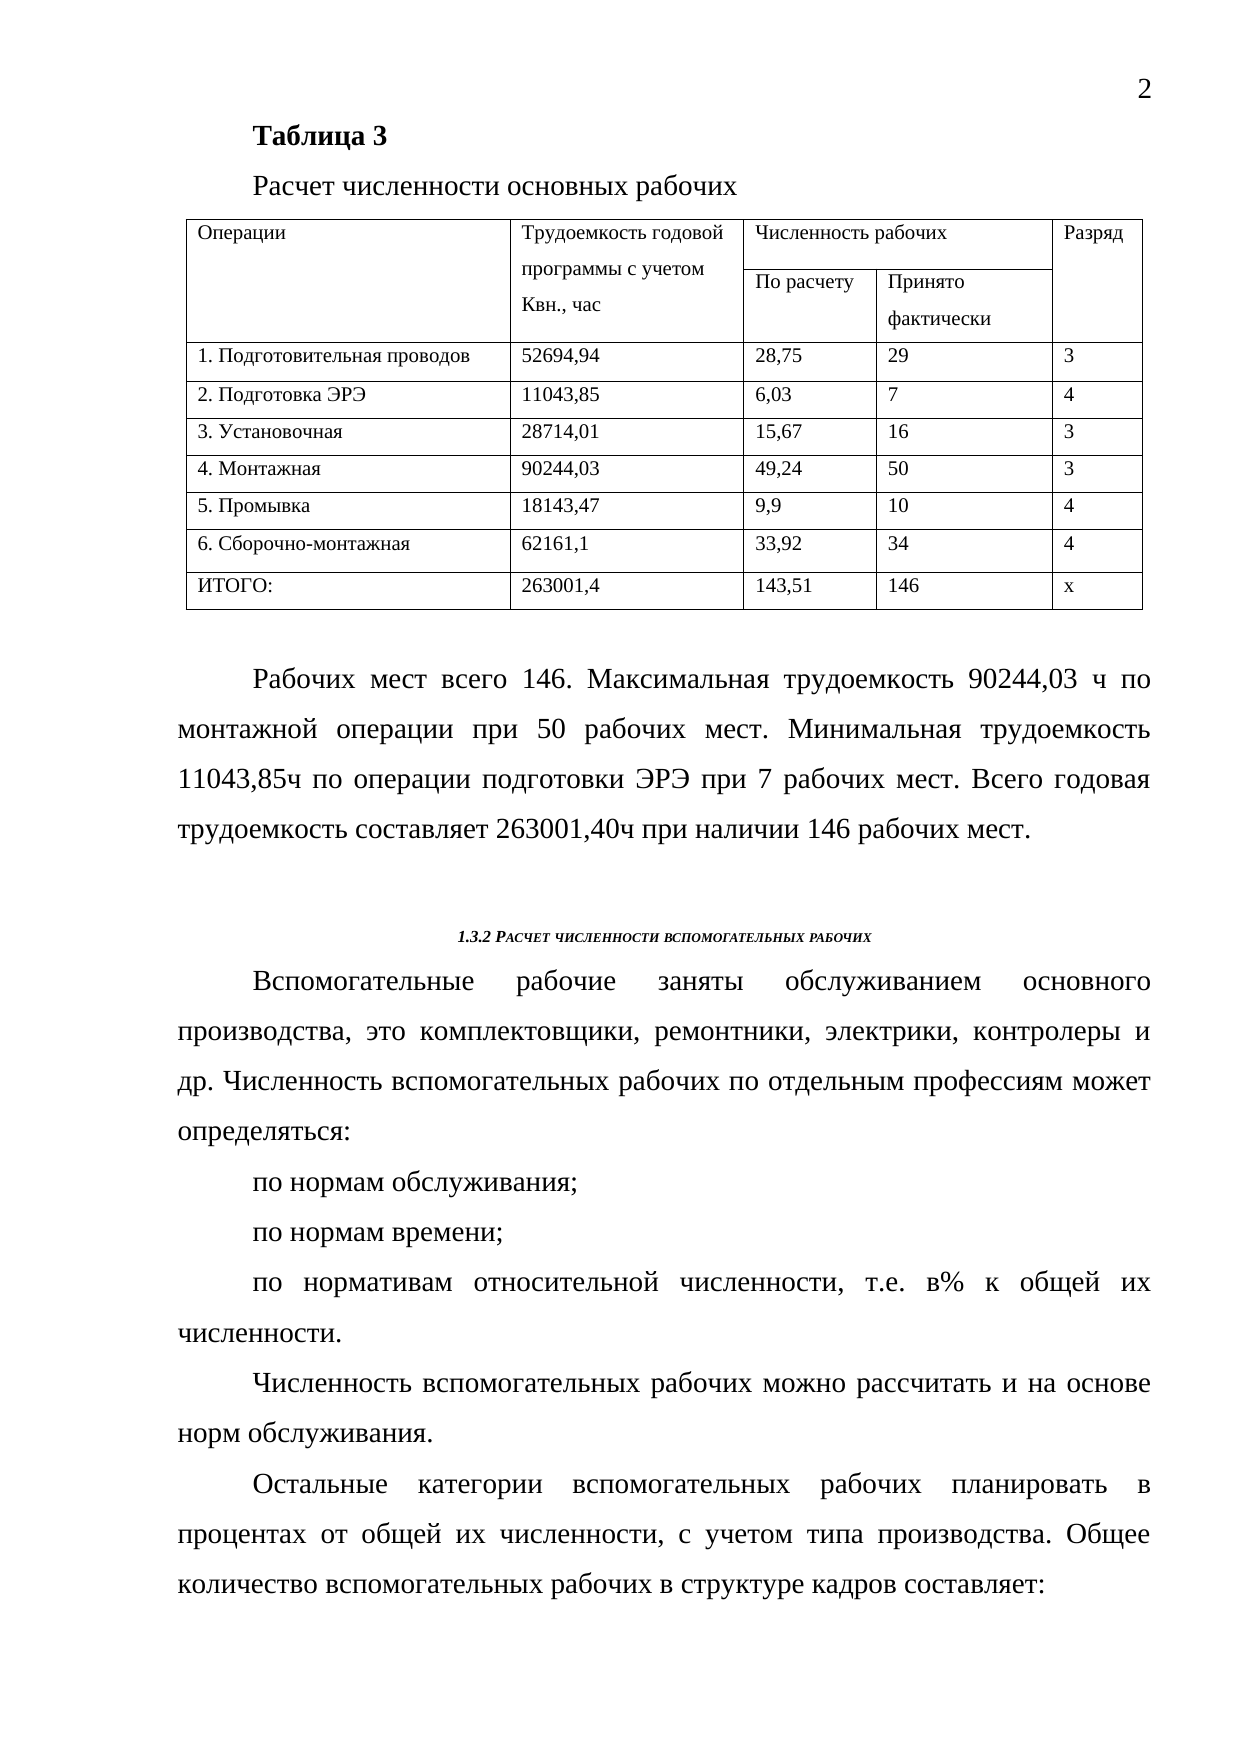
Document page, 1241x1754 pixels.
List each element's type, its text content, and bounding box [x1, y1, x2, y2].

table_header Операции [187, 220, 510, 342]
table_cell 34 [877, 530, 1052, 572]
table_cell 4 [1053, 493, 1142, 529]
table_cell Принято фактически [877, 270, 1052, 342]
table_cell 33,92 [744, 530, 876, 572]
table_cell 90244,03 [511, 456, 743, 492]
table_header Разряд [1053, 220, 1142, 342]
table_cell 11043,85 [511, 382, 743, 418]
table_cell 5. Промывка [187, 493, 510, 529]
text Вспомогательные рабочие заняты обслуживанием основного производства, это комплектовщики, ремонтники, электрики, контролеры и др. Численность вспомогательных рабочих по отдельным профессиям может определяться: [177, 963, 1152, 1147]
table_cell 15,67 [744, 419, 876, 455]
table_cell 50 [877, 456, 1052, 492]
table_cell 263001,4 [511, 573, 743, 609]
table_cell 146 [877, 573, 1052, 609]
table_cell 28714,01 [511, 419, 743, 455]
table_cell ИТОГО: [187, 573, 510, 609]
table_cell 3 [1053, 343, 1142, 381]
table_cell 9,9 [744, 493, 876, 529]
table_cell 16 [877, 419, 1052, 455]
text по нормам обслуживания; [177, 1164, 1152, 1197]
text Расчет численности основных рабочих [177, 168, 1152, 202]
table_cell 6,03 [744, 382, 876, 418]
table_cell По расчету [744, 270, 876, 342]
table_cell 29 [877, 343, 1052, 381]
table_cell 3 [1053, 419, 1142, 455]
table_cell 3. Установочная [187, 419, 510, 455]
table_cell 3 [1053, 456, 1142, 492]
table_cell 4. Монтажная [187, 456, 510, 492]
table_cell 7 [877, 382, 1052, 418]
text Таблица 3 [177, 118, 1152, 152]
table_cell 49,24 [744, 456, 876, 492]
table_header Численность рабочих [744, 220, 1052, 268]
table_cell 143,51 [744, 573, 876, 609]
table_cell 4 [1053, 530, 1142, 572]
subtitle 1.3.2 Расчет численности вспомогательных рабочих [177, 912, 1152, 946]
table_cell 1. Подготовительная проводов [187, 343, 510, 381]
table_cell 28,75 [744, 343, 876, 381]
table_cell х [1053, 573, 1142, 609]
table_header Трудоемкость годовой программы с учетом Квн., час [511, 220, 743, 342]
table_cell 18143,47 [511, 493, 743, 529]
table_cell 2. Подготовка ЭРЭ [187, 382, 510, 418]
table_cell 6. Сборочно-монтажная [187, 530, 510, 572]
table_cell 4 [1053, 382, 1142, 418]
table_cell 52694,94 [511, 343, 743, 381]
text Численность вспомогательных рабочих можно рассчитать и на основе норм обслуживания. [177, 1365, 1152, 1449]
table_cell 10 [877, 493, 1052, 529]
text по нормам времени; [177, 1214, 1152, 1248]
text Рабочих мест всего 146. Максимальная трудоемкость 90244,03 ч по монтажной операции при 50 рабочих мест. Минимальная трудоемкость 11043,85ч по операции подготовки ЭРЭ при 7 рабочих мест. Всего годовая трудоемкость составляет 263001,40ч при наличии 146 рабочих мест. [177, 661, 1152, 845]
table_cell 62161,1 [511, 530, 743, 572]
text Остальные категории вспомогательных рабочих планировать в процентах от общей их численности, с учетом типа производства. Общее количество вспомогательных рабочих в структуре кадров составляет: [177, 1466, 1152, 1600]
text по нормативам относительной численности, т.е. в% к общей их численности. [177, 1264, 1152, 1348]
